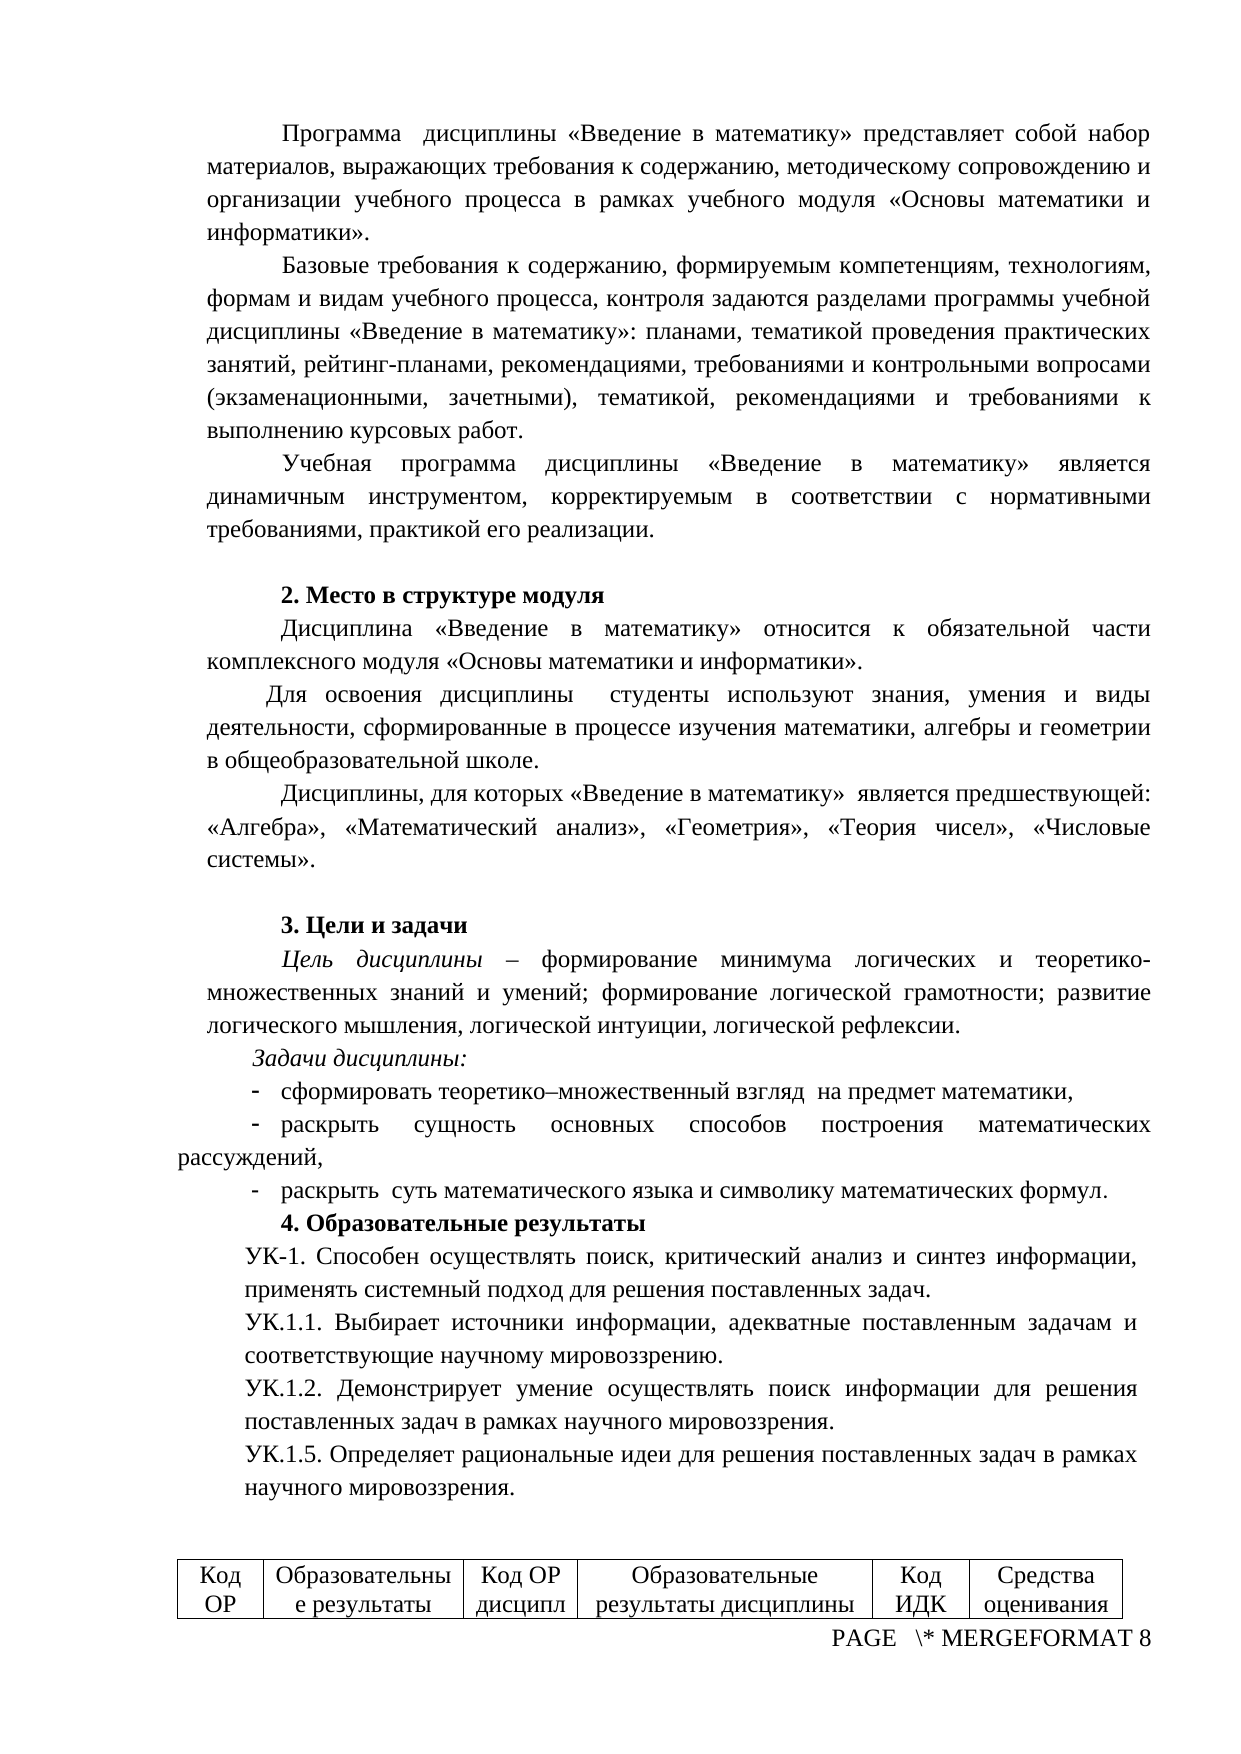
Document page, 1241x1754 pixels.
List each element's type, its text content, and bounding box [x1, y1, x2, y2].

table_header Код ИДК [873, 1560, 969, 1618]
list УК.1.1. Выбирает источники информации, адекватные поставленным задачам и соответствующие научному мировоззрению. [244, 1307, 1138, 1369]
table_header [578, 1560, 872, 1618]
text Дисциплина «Введение в математику» относится к обязательной части комплексного модуля «Основы математики и информатики». [207, 613, 1152, 675]
text Цель дисциплины – формирование минимума логических и теоретико-множественных знаний и умений; формирование логической грамотности; развитие логического мышления, логической интуиции, логической рефлексии. [207, 944, 1152, 1038]
text 4. Образовательные результаты [207, 1208, 1152, 1237]
table_header Код ОР модуля [178, 1560, 263, 1618]
list УК.1.2. Демонстрирует умение осуществлять поиск информации для решения поставленных задач в рамках научного мировоззрения. [244, 1373, 1138, 1435]
list УК-1. Способен осуществлять поиск, критический анализ и синтез информации, применять системный подход для решения поставленных задач. [244, 1241, 1138, 1303]
text Задачи дисциплины: [215, 1043, 1152, 1071]
text Дисциплины, для которых «Введение в математику» является предшествующей: «Алгебра», «Математический анализ», «Геометрия», «Теория чисел», «Числовые системы». [207, 778, 1152, 873]
text 3. Цели и задачи [207, 911, 1152, 939]
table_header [264, 1560, 463, 1618]
list раскрыть суть математического языка и символику математических формул. [177, 1175, 1152, 1204]
text Базовые требования к содержанию, формируемым компетенциям, технологиям, формам и видам учебного процесса, контроля задаются разделами программы учебной дисциплины «Введение в математику»: планами, тематикой проведения практических занятий, рейтинг-планами, рекомендациями, требованиями и контрольными вопросами (экзаменационными, зачетными), тематикой, рекомендациями и требованиями к выполнению курсовых работ. [207, 250, 1152, 444]
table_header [970, 1560, 1122, 1618]
list сформировать теоретико–множественный взгляд на предмет математики, [177, 1076, 1152, 1104]
text Учебная программа дисциплины «Введение в математику» является динамичным инструментом, корректируемым в соответствии с нормативными требованиями, практикой его реализации. [207, 448, 1152, 543]
table_header Код ОР дисциплины [464, 1560, 577, 1618]
list УК.1.5. Определяет рациональные идеи для решения поставленных задач в рамках научного мировоззрения. [244, 1439, 1138, 1501]
list раскрыть сущность основных способов построения математических рассуждений, [177, 1109, 1152, 1171]
text 2. Место в структуре модуля [207, 580, 1152, 609]
text Программа дисциплины «Введение в математику» представляет собой набор материалов, выражающих требования к содержанию, методическому сопровождению и организации учебного процесса в рамках учебного модуля «Основы математики и информатики». [207, 118, 1152, 246]
text Для освоения дисциплины студенты используют знания, умения и виды деятельности, сформированные в процессе изучения математики, алгебры и геометрии в общеобразовательной школе. [207, 679, 1152, 774]
